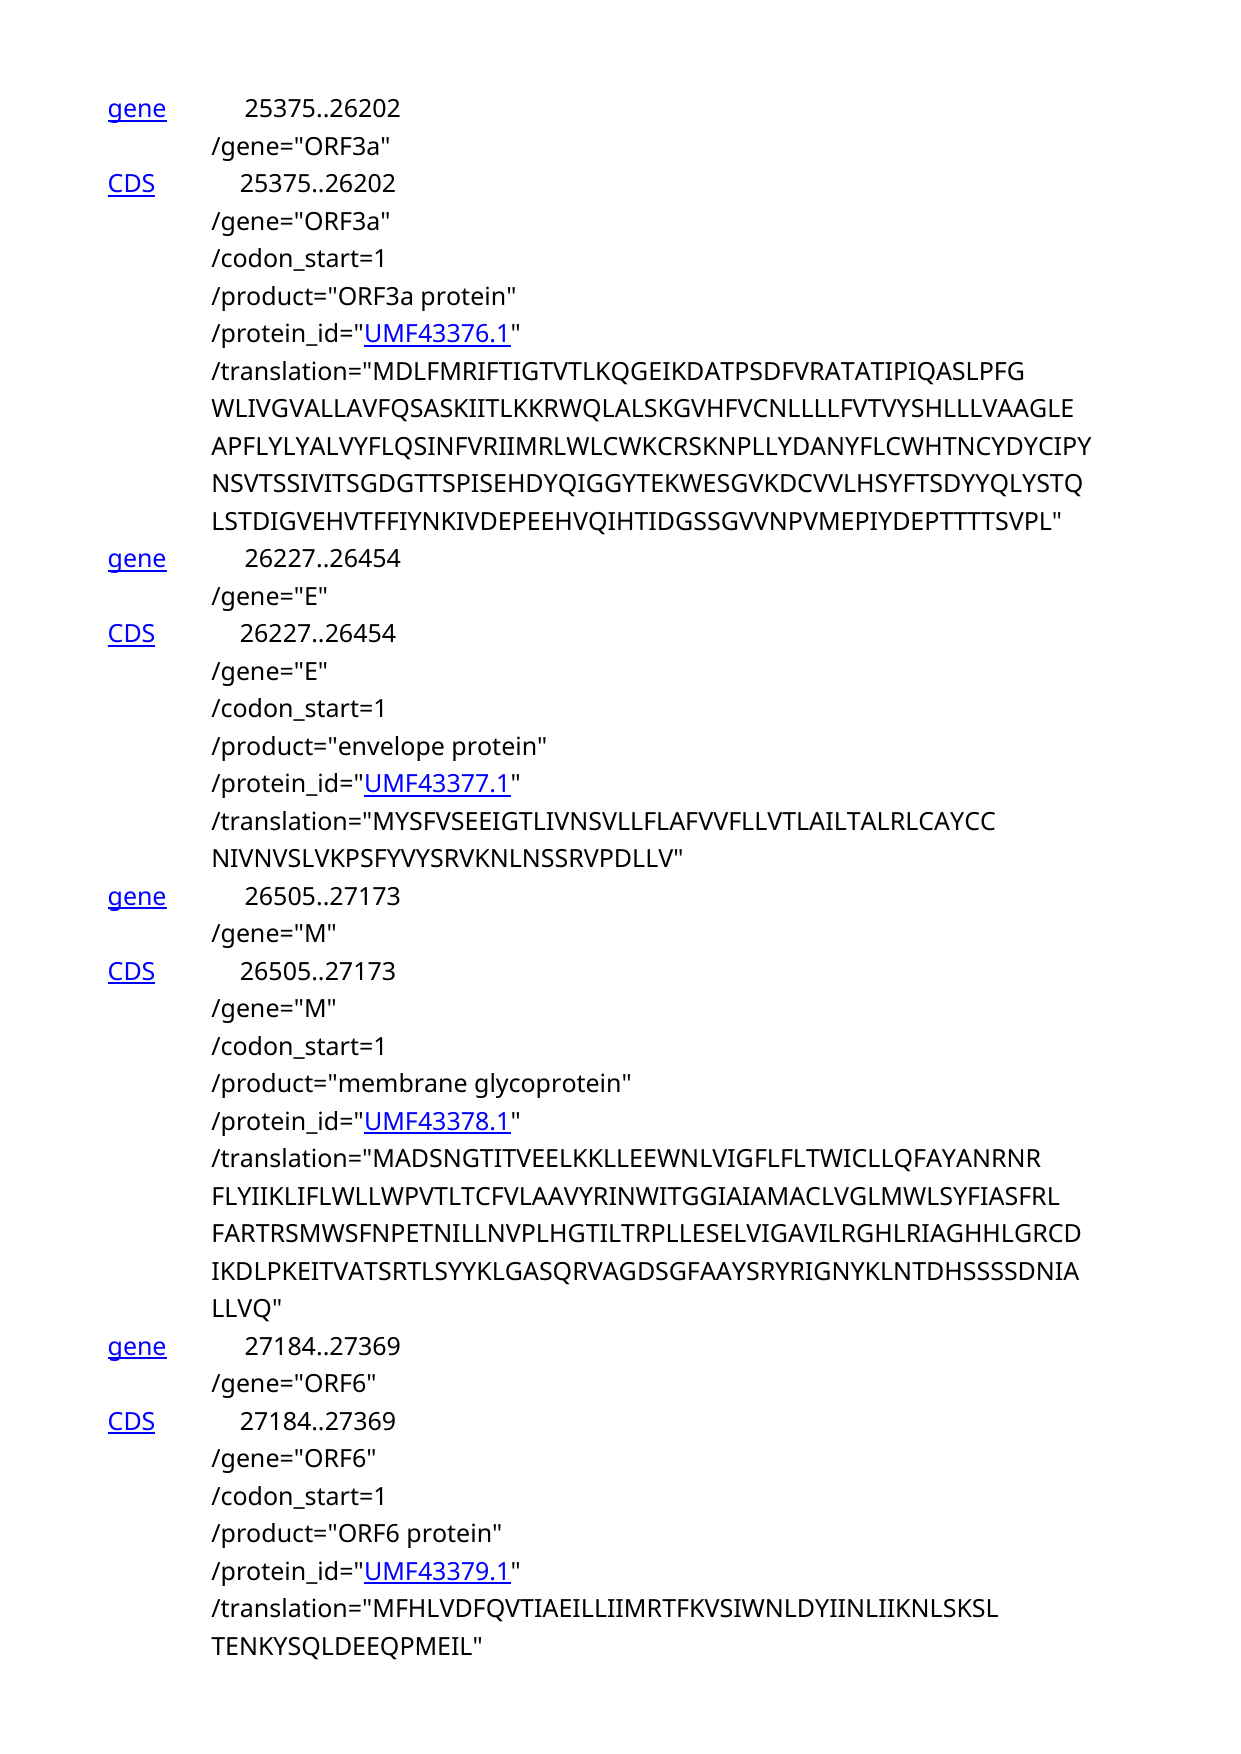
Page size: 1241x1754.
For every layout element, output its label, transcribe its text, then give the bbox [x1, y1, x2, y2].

text /protein_id="UMF43378.1" [75, 1102, 1165, 1139]
text CDS 27184..27369 [75, 1402, 1165, 1439]
text CDS 26227..26454 [75, 614, 1165, 652]
text /protein_id="UMF43379.1" [75, 1552, 1165, 1589]
text /translation="MFHLVDFQVTIAEILLIIMRTFKVSIWNLDYIINLIIKNLSKSL [75, 1589, 1165, 1627]
text /translation="MADSNGTITVEELKKLLEEWNLVIGFLFLTWICLLQFAYANRNR [75, 1139, 1165, 1177]
text NSVTSSIVITSGDGTTSPISEHDYQIGGYTEKWESGVKDCVVLHSYFTSDYYQLYSTQ [75, 464, 1165, 502]
text /codon_start=1 [75, 1027, 1165, 1064]
text /product="membrane glycoprotein" [75, 1064, 1165, 1102]
text /codon_start=1 [75, 239, 1165, 277]
text CDS 25375..26202 [75, 164, 1165, 202]
text IKDLPKEITVATSRTLSYYKLGASQRVAGDSGFAAYSRYRIGNYKLNTDHSSSSDNIA [75, 1252, 1165, 1289]
text /gene="E" [75, 577, 1165, 614]
text /product="envelope protein" [75, 727, 1165, 764]
text /product="ORF6 protein" [75, 1514, 1165, 1552]
text FLYIIKLIFLWLLWPVTLTCFVLAAVYRINWITGGIAIAMACLVGLMWLSYFIASFRL [75, 1177, 1165, 1214]
text gene 25375..26202 [75, 89, 1165, 127]
text /gene="ORF3a" [75, 202, 1165, 239]
text gene 26505..27173 [75, 877, 1165, 914]
text /gene="M" [75, 914, 1165, 952]
text NIVNVSLVKPSFYVYSRVKNLNSSRVPDLLV" [75, 839, 1165, 877]
text /protein_id="UMF43377.1" [75, 764, 1165, 802]
text WLIVGVALLAVFQSASKIITLKKRWQLALSKGVHFVCNLLLLFVTVYSHLLLVAAGLE [75, 389, 1165, 427]
text APFLYLYALVYFLQSINFVRIIMRLWLCWKCRSKNPLLYDANYFLCWHTNCYDYCIPY [75, 427, 1165, 464]
text /gene="ORF6" [75, 1439, 1165, 1477]
text /protein_id="UMF43376.1" [75, 314, 1165, 352]
text gene 26227..26454 [75, 539, 1165, 577]
text /gene="ORF6" [75, 1364, 1165, 1402]
text LLVQ" [75, 1289, 1165, 1327]
text /translation="MYSFVSEEIGTLIVNSVLLFLAFVVFLLVTLAILTALRLCAYCC [75, 802, 1165, 839]
text /gene="ORF3a" [75, 127, 1165, 164]
text CDS 26505..27173 [75, 952, 1165, 989]
text /codon_start=1 [75, 689, 1165, 727]
text LSTDIGVEHVTFFIYNKIVDEPEEHVQIHTIDGSSGVVNPVMEPIYDEPTTTTSVPL" [75, 502, 1165, 539]
text FARTRSMWSFNPETNILLNVPLHGTILTRPLLESELVIGAVILRGHLRIAGHHLGRCD [75, 1214, 1165, 1252]
text /codon_start=1 [75, 1477, 1165, 1514]
text /gene="M" [75, 989, 1165, 1027]
text /gene="E" [75, 652, 1165, 689]
text /product="ORF3a protein" [75, 277, 1165, 314]
text gene 27184..27369 [75, 1327, 1165, 1364]
text /translation="MDLFMRIFTIGTVTLKQGEIKDATPSDFVRATATIPIQASLPFG [75, 352, 1165, 389]
text TENKYSQLDEEQPMEIL" [75, 1627, 1165, 1664]
